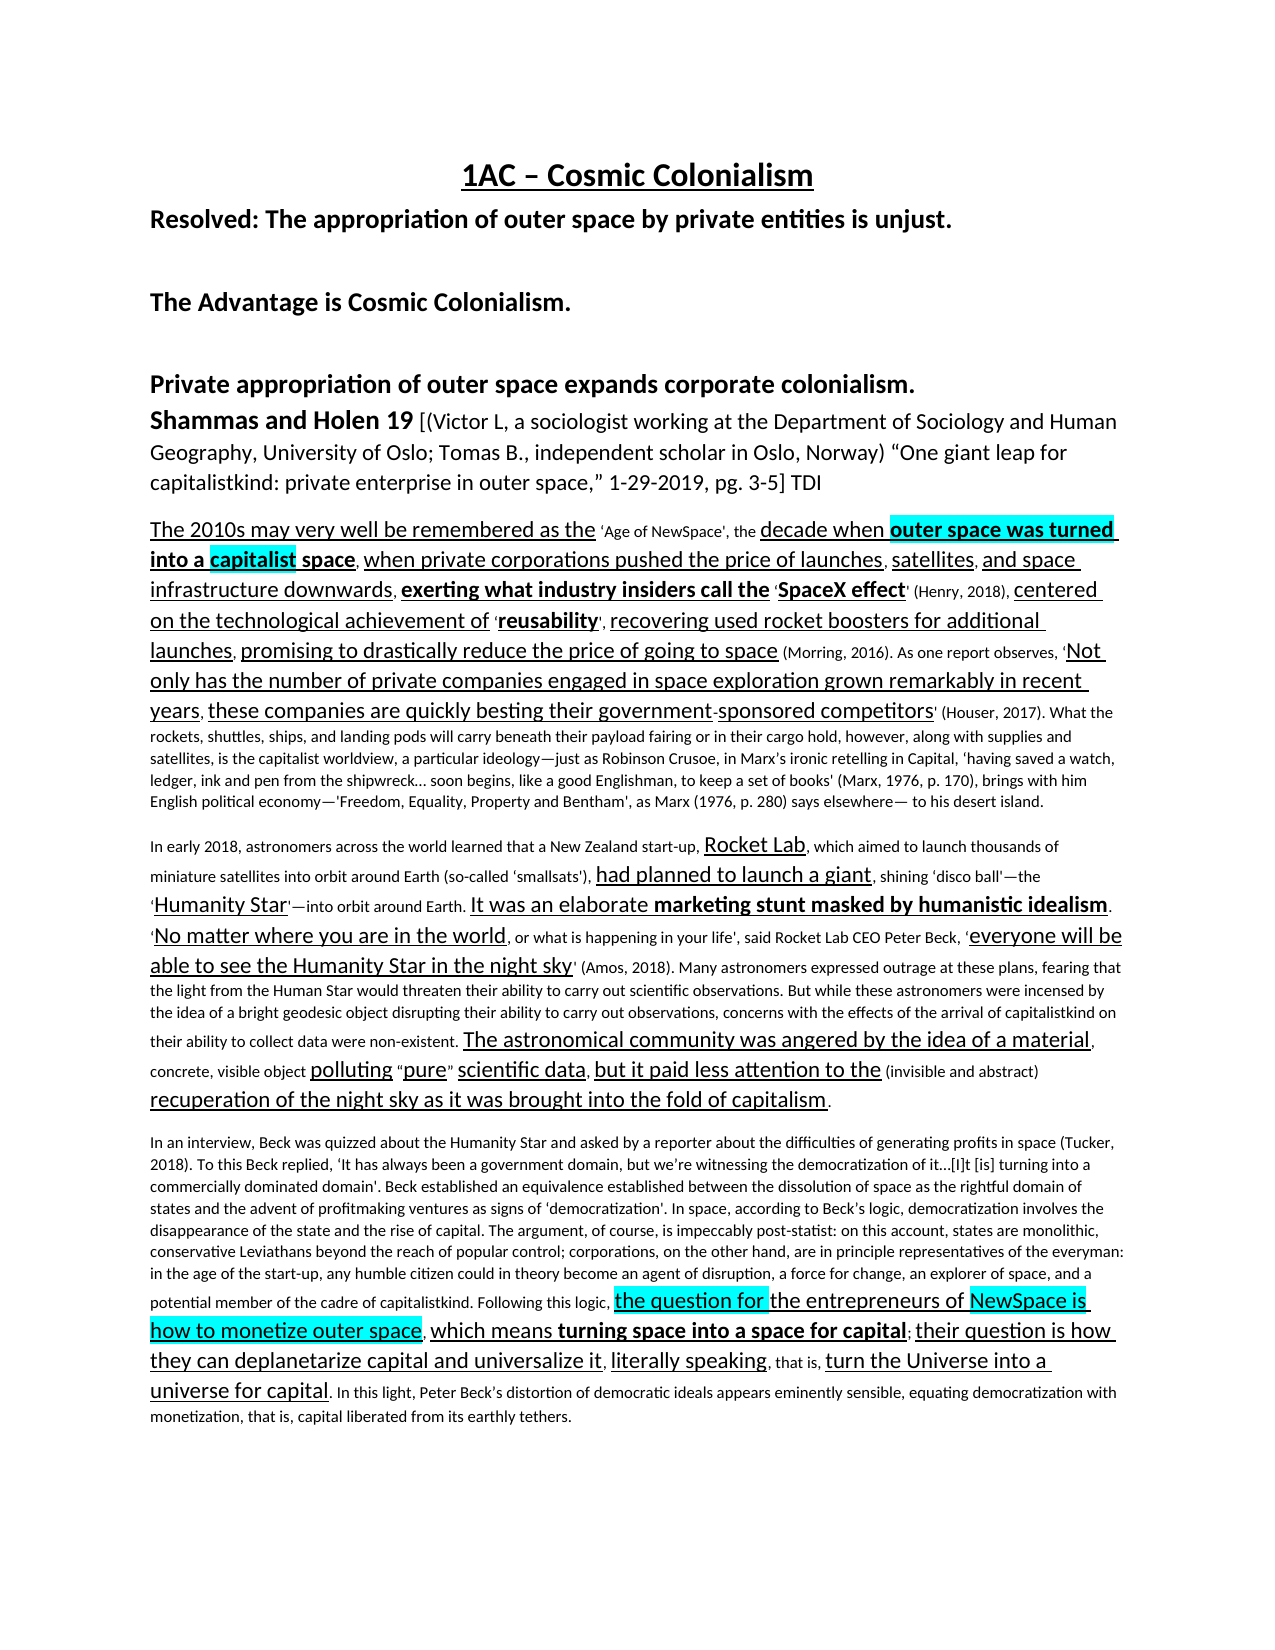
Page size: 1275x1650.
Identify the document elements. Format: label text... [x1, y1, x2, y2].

subtitle Private appropriation of outer space expands corporate colonialism. [150, 367, 1125, 400]
text In early 2018, astronomers across the world learned that a New Zealand start-up, Rocket Lab, which aimed to launch thousands of miniature satellites into orbit around Earth (so-called ‘smallsats'), had planned to launch a giant, shining ‘disco ball'—the ‘Humanity Star'—into orbit around Earth. It was an elaborate marketing stunt masked by humanistic idealism. ‘No matter where you are in the world, or what is happening in your life', said Rocket Lab CEO Peter Beck, ‘everyone will be able to see the Humanity Star in the night sky' (Amos, 2018). Many astronomers expressed outrage at these plans, fearing that the light from the Human Star would threaten their ability to carry out scientific observations. But while these astronomers were incensed by the idea of a bright geodesic object disrupting their ability to carry out observations, concerns with the effects of the arrival of capitalistkind on their ability to collect data were non-existent. The astronomical community was angered by the idea of a material, concrete, visible object polluting “pure” scientific data, but it paid less attention to the (invisible and abstract) recuperation of the night sky as it was brought into the fold of capitalism. [150, 830, 1125, 1113]
subtitle 1AC – Cosmic Colonialism [150, 154, 1125, 195]
text The 2010s may very well be remembered as the ‘Age of NewSpace', the decade when outer space was turned into a capitalist space, when private corporations pushed the price of launches, satellites, and space infrastructure downwards, exerting what industry insiders call the ‘SpaceX effect' (Henry, 2018), centered on the technological achievement of ‘reusability', recovering used rocket boosters for additional launches, promising to drastically reduce the price of going to space (Morring, 2016). As one report observes, ‘Not only has the number of private companies engaged in space exploration grown remarkably in recent years, these companies are quickly besting their government-sponsored competitors' (Houser, 2017). What the rockets, shuttles, ships, and landing pods will carry beneath their payload fairing or in their cargo hold, however, along with supplies and satellites, is the capitalist worldview, a particular ideology—just as Robinson Crusoe, in Marx’s ironic retelling in Capital, ‘having saved a watch, ledger, ink and pen from the shipwreck… soon begins, like a good Englishman, to keep a set of books' (Marx, 1976, p. 170), brings with him English political economy—'Freedom, Equality, Property and Bentham', as Marx (1976, p. 280) says elsewhere— to his desert island. [150, 515, 1125, 812]
subtitle Resolved: The appropriation of outer space by private entities is unjust. [150, 202, 1125, 235]
text Shammas and Holen 19 [(Victor L, a sociologist working at the Department of Sociology and Human Geography, University of Oslo; Tomas B., independent scholar in Oslo, Norway) “One giant leap for capitalistkind: private enterprise in outer space,” 1-29-2019, pg. 3-5] TDI [150, 403, 1125, 496]
text In an interview, Beck was quizzed about the Humanity Star and asked by a reporter about the difficulties of generating profits in space (Tucker, 2018). To this Beck replied, ‘It has always been a government domain, but we’re witnessing the democratization of it…[I]t [is] turning into a commercially dominated domain'. Beck established an equivalence established between the dissolution of space as the rightful domain of states and the advent of profitmaking ventures as signs of ‘democratization'. In space, according to Beck’s logic, democratization involves the disappearance of the state and the rise of capital. The argument, of course, is impeccably post-statist: on this account, states are monolithic, conservative Leviathans beyond the reach of popular control; corporations, on the other hand, are in principle representatives of the everyman: in the age of the start-up, any humble citizen could in theory become an agent of disruption, a force for change, an explorer of space, and a potential member of the cadre of capitalistkind. Following this logic, the question for the entrepreneurs of NewSpace is how to monetize outer space, which means turning space into a space for capital; their question is how they can deplanetarize capital and universalize it, literally speaking, that is, turn the Universe into a universe for capital. In this light, Peter Beck’s distortion of democratic ideals appears eminently sensible, equating democratization with monetization, that is, capital liberated from its earthly tethers. [150, 1132, 1125, 1427]
subtitle The Advantage is Cosmic Colonialism. [150, 285, 1125, 318]
